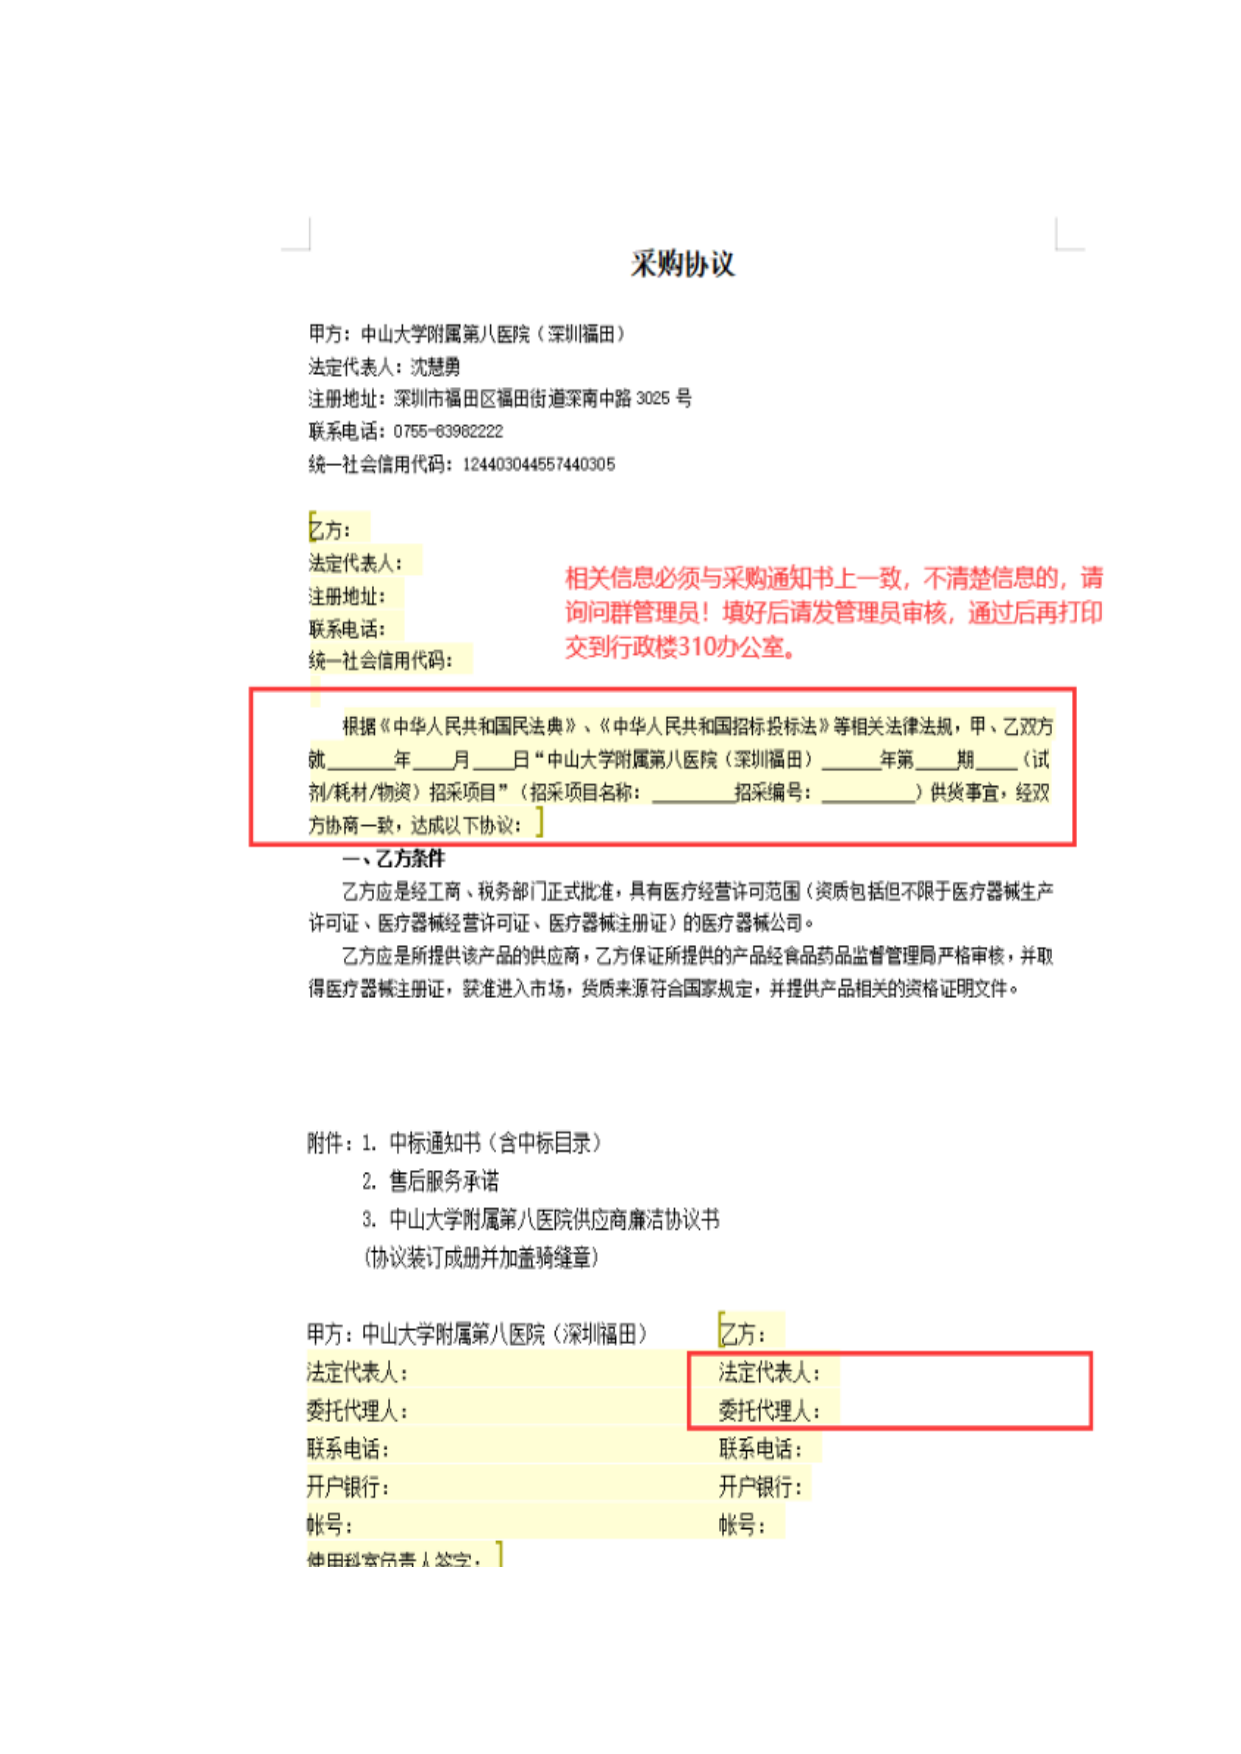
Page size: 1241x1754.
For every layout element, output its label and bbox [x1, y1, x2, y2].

picture [193, 187, 1177, 1567]
